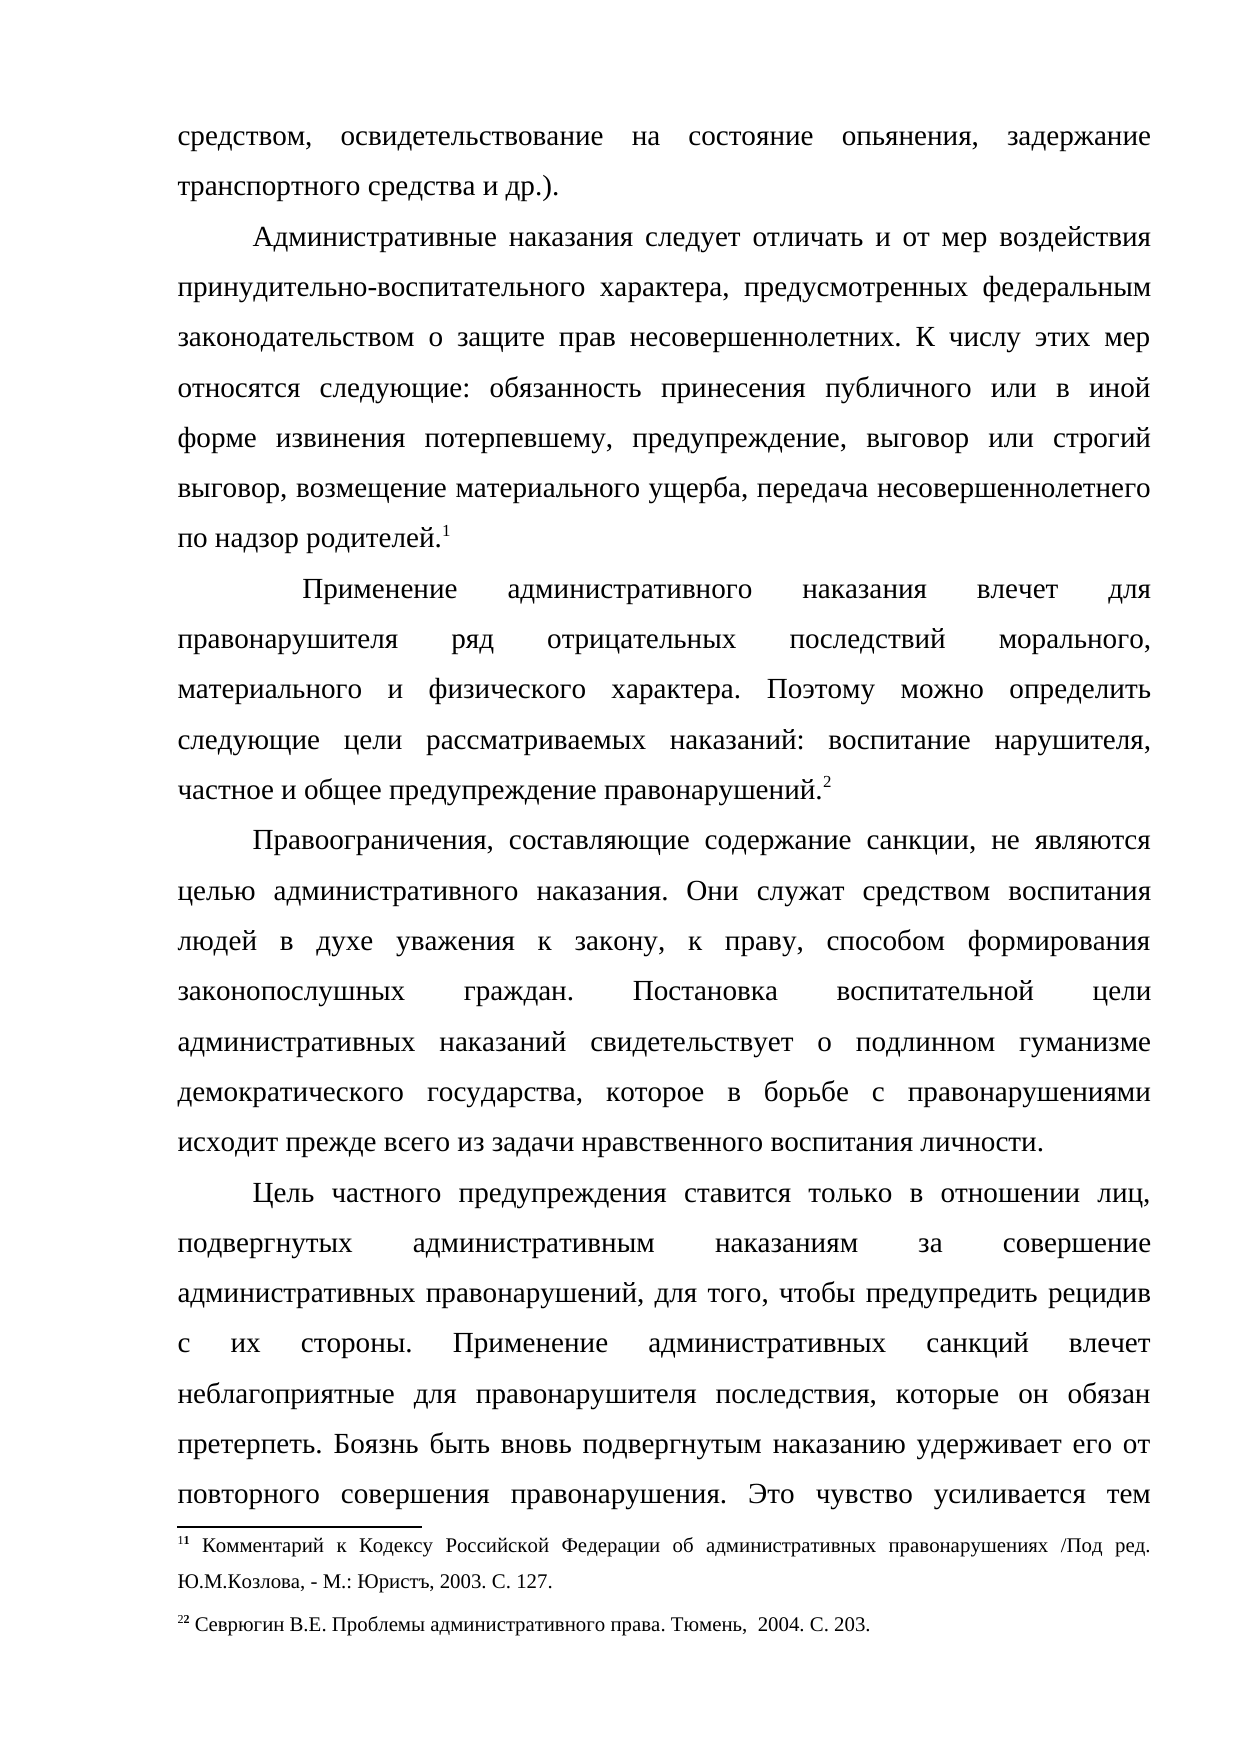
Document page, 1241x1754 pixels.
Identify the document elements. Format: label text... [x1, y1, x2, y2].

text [177, 1175, 1152, 1510]
text Правоограничения, составляющие содержание санкции, не являются целью административного наказания. Они служат средством воспитания людей в духе уважения к закону, к праву, способом формирования законопослушных граждан. Постановка воспитательной цели административных наказаний свидетельствует о подлинном гуманизме демократического государства, которое в борьбе с правонарушениями исходит прежде всего из задачи нравственного воспитания личности. [177, 822, 1152, 1158]
text Применение административного наказания влечет для правонарушителя ряд отрицательных последствий морального, материального и физического характера. Поэтому можно определить следующие цели рассматриваемых наказаний: воспитание нарушителя, частное и общее предупреждение правонарушений.2 [177, 571, 1152, 806]
text Административные наказания следует отличать и от мер воздействия принудительно-воспитательного характера, предусмотренных федеральным законодательством о защите прав несовершеннолетних. К числу этих мер относятся следующие: обязанность принесения публичного или в иной форме извинения потерпевшему, предупреждение, выговор или строгий выговор, возмещение материального ущерба, передача несовершеннолетнего по надзор родителей.1 [177, 219, 1152, 554]
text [177, 118, 1152, 202]
